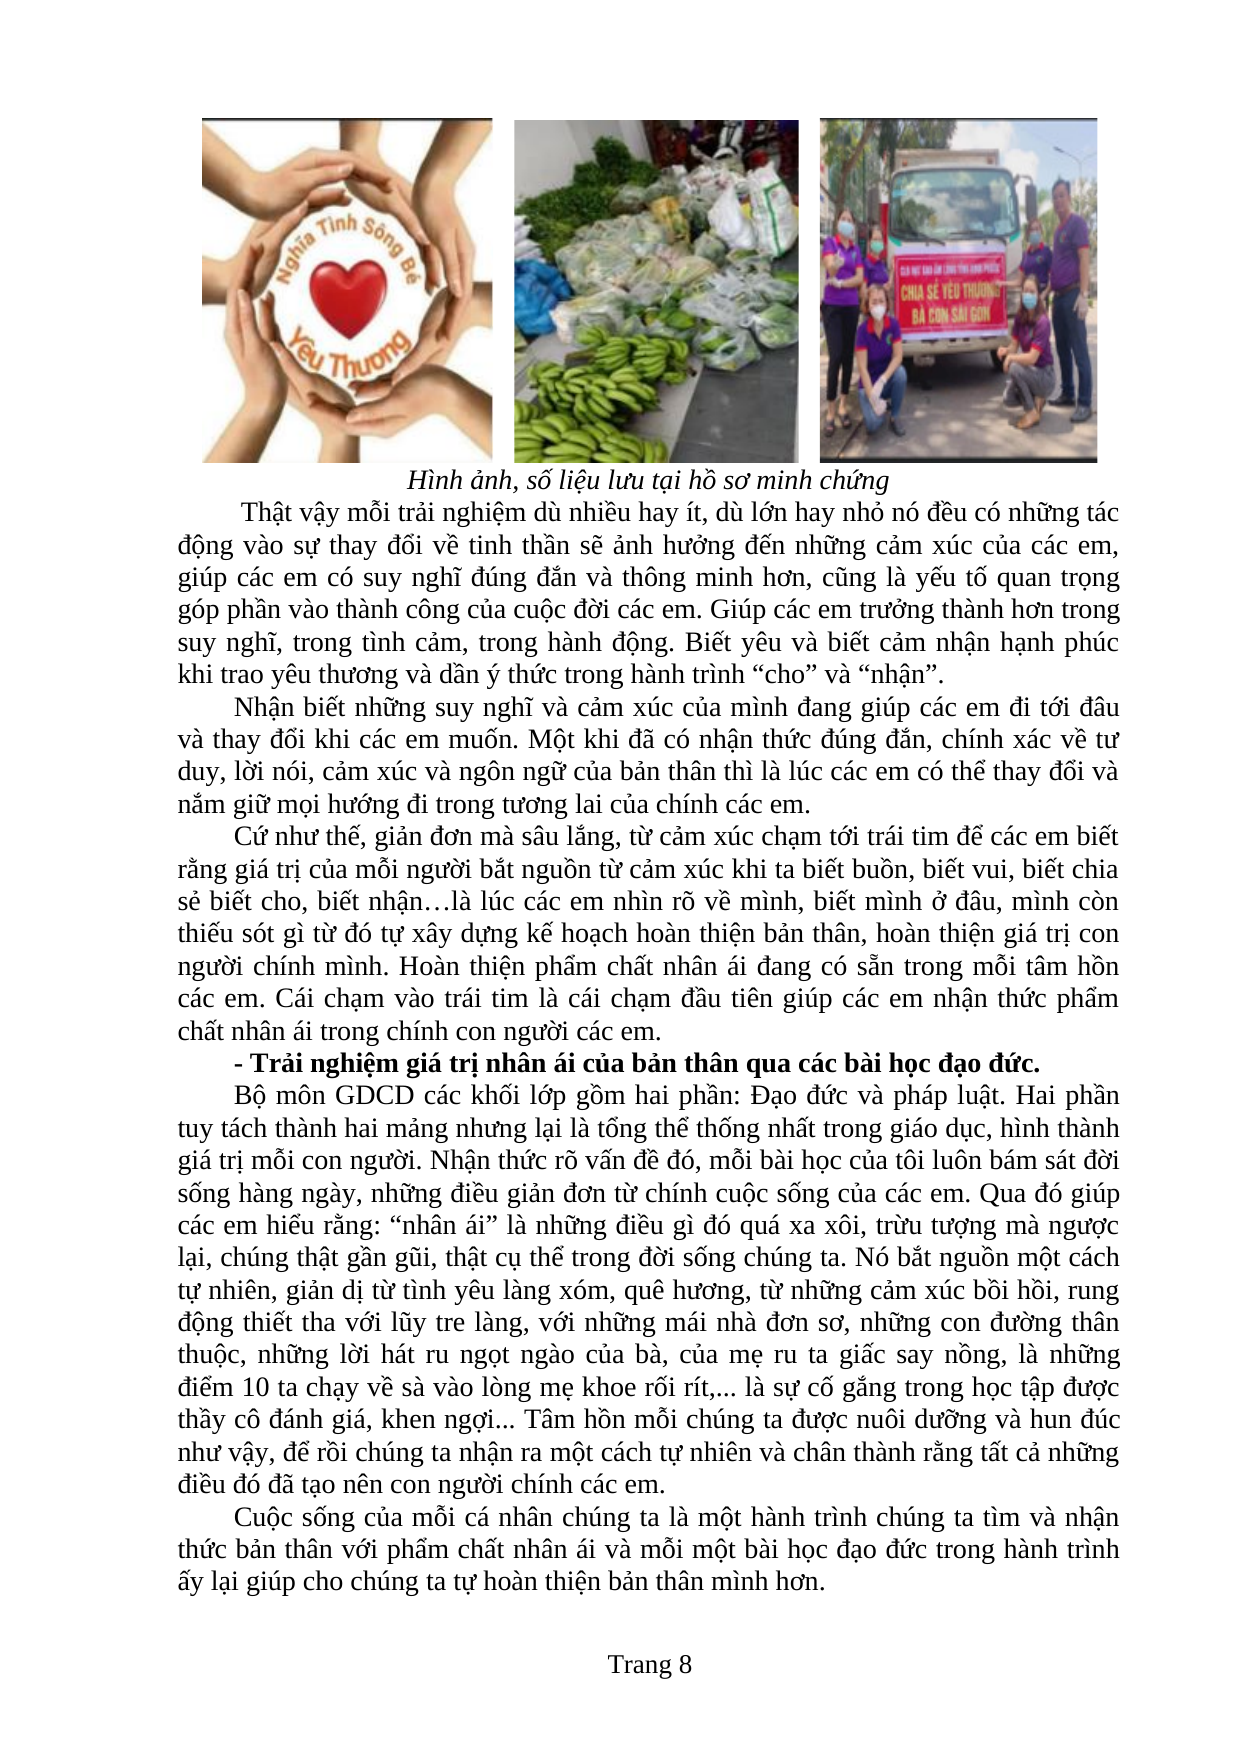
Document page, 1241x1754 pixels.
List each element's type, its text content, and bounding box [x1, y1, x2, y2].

picture [514, 120, 799, 463]
text Thật vậy mỗi trải nghiệm dù nhiều hay ít, dù lớn hay nhỏ nó đều có những tác động vào sự thay đổi về tinh thần sẽ ảnh hưởng đến những cảm xúc của các em, giúp các em có suy nghĩ đúng đắn và thông minh hơn, cũng là yếu tố quan trọng góp phần vào thành công của cuộc đời các em. Giúp các em trưởng thành hơn trong suy nghĩ, trong tình cảm, trong hành động. Biết yêu và biết cảm nhận hạnh phúc khi trao yêu thương và dần ý thức trong hành trình “cho” và “nhận”. [177, 495, 1122, 690]
text - Trải nghiệm giá trị nhân ái của bản thân qua các bài học đạo đức. [177, 1046, 1122, 1078]
text Cứ như thế, giản đơn mà sâu lắng, từ cảm xúc chạm tới trái tim để các em biết rằng giá trị của mỗi người bắt nguồn từ cảm xúc khi ta biết buồn, biết vui, biết chia sẻ biết cho, biết nhận…là lúc các em nhìn rõ về mình, biết mình ở đâu, mình còn thiếu sót gì từ đó tự xây dựng kế hoạch hoàn thiện bản thân, hoàn thiện giá trị con người chính mình. Hoàn thiện phẩm chất nhân ái đang có sẵn trong mỗi tâm hồn các em. Cái chạm vào trái tim là cái chạm đầu tiên giúp các em nhận thức phẩm chất nhân ái trong chính con người các em. [177, 819, 1122, 1046]
text Cuộc sống của mỗi cá nhân chúng ta là một hành trình chúng ta tìm và nhận thức bản thân với phẩm chất nhân ái và mỗi một bài học đạo đức trong hành trình ấy lại giúp cho chúng ta tự hoàn thiện bản thân mình hơn. [177, 1499, 1122, 1597]
picture [202, 118, 494, 463]
picture [819, 118, 1098, 463]
text Bộ môn GDCD các khối lớp gồm hai phần: Đạo đức và pháp luật. Hai phần tuy tách thành hai mảng nhưng lại là tổng thể thống nhất trong giáo dục, hình thành giá trị mỗi con người. Nhận thức rõ vấn đề đó, mỗi bài học của tôi luôn bám sát đời sống hàng ngày, những điều giản đơn từ chính cuộc sống của các em. Qua đó giúp các em hiểu rằng: “nhân ái” là những điều gì đó quá xa xôi, trừu tượng mà ngược lại, chúng thật gần gũi, thật cụ thể trong đời sống chúng ta. Nó bắt nguồn một cách tự nhiên, giản dị từ tình yêu làng xóm, quê hương, từ những cảm xúc bồi hồi, rung động thiết tha với lũy tre làng, với những mái nhà đơn sơ, những con đường thân thuộc, những lời hát ru ngọt ngào của bà, của mẹ ru ta giấc say nồng, là những điểm 10 ta chạy về sà vào lòng mẹ khoe rối rít,... là sự cố gắng trong học tập được thầy cô đánh giá, khen ngợi... Tâm hồn mỗi chúng ta được nuôi dưỡng và hun đúc như vậy, để rồi chúng ta nhận ra một cách tự nhiên và chân thành rằng tất cả những điều đó đã tạo nên con người chính các em. [177, 1078, 1122, 1499]
text Nhận biết những suy nghĩ và cảm xúc của mình đang giúp các em đi tới đâu và thay đổi khi các em muốn. Một khi đã có nhận thức đúng đắn, chính xác về tư duy, lời nói, cảm xúc và ngôn ngữ của bản thân thì là lúc các em có thể thay đổi và nắm giữ mọi hướng đi trong tương lai của chính các em. [177, 690, 1122, 819]
text Hình ảnh, số liệu lưu tại hồ sơ minh chứng [177, 463, 1122, 495]
